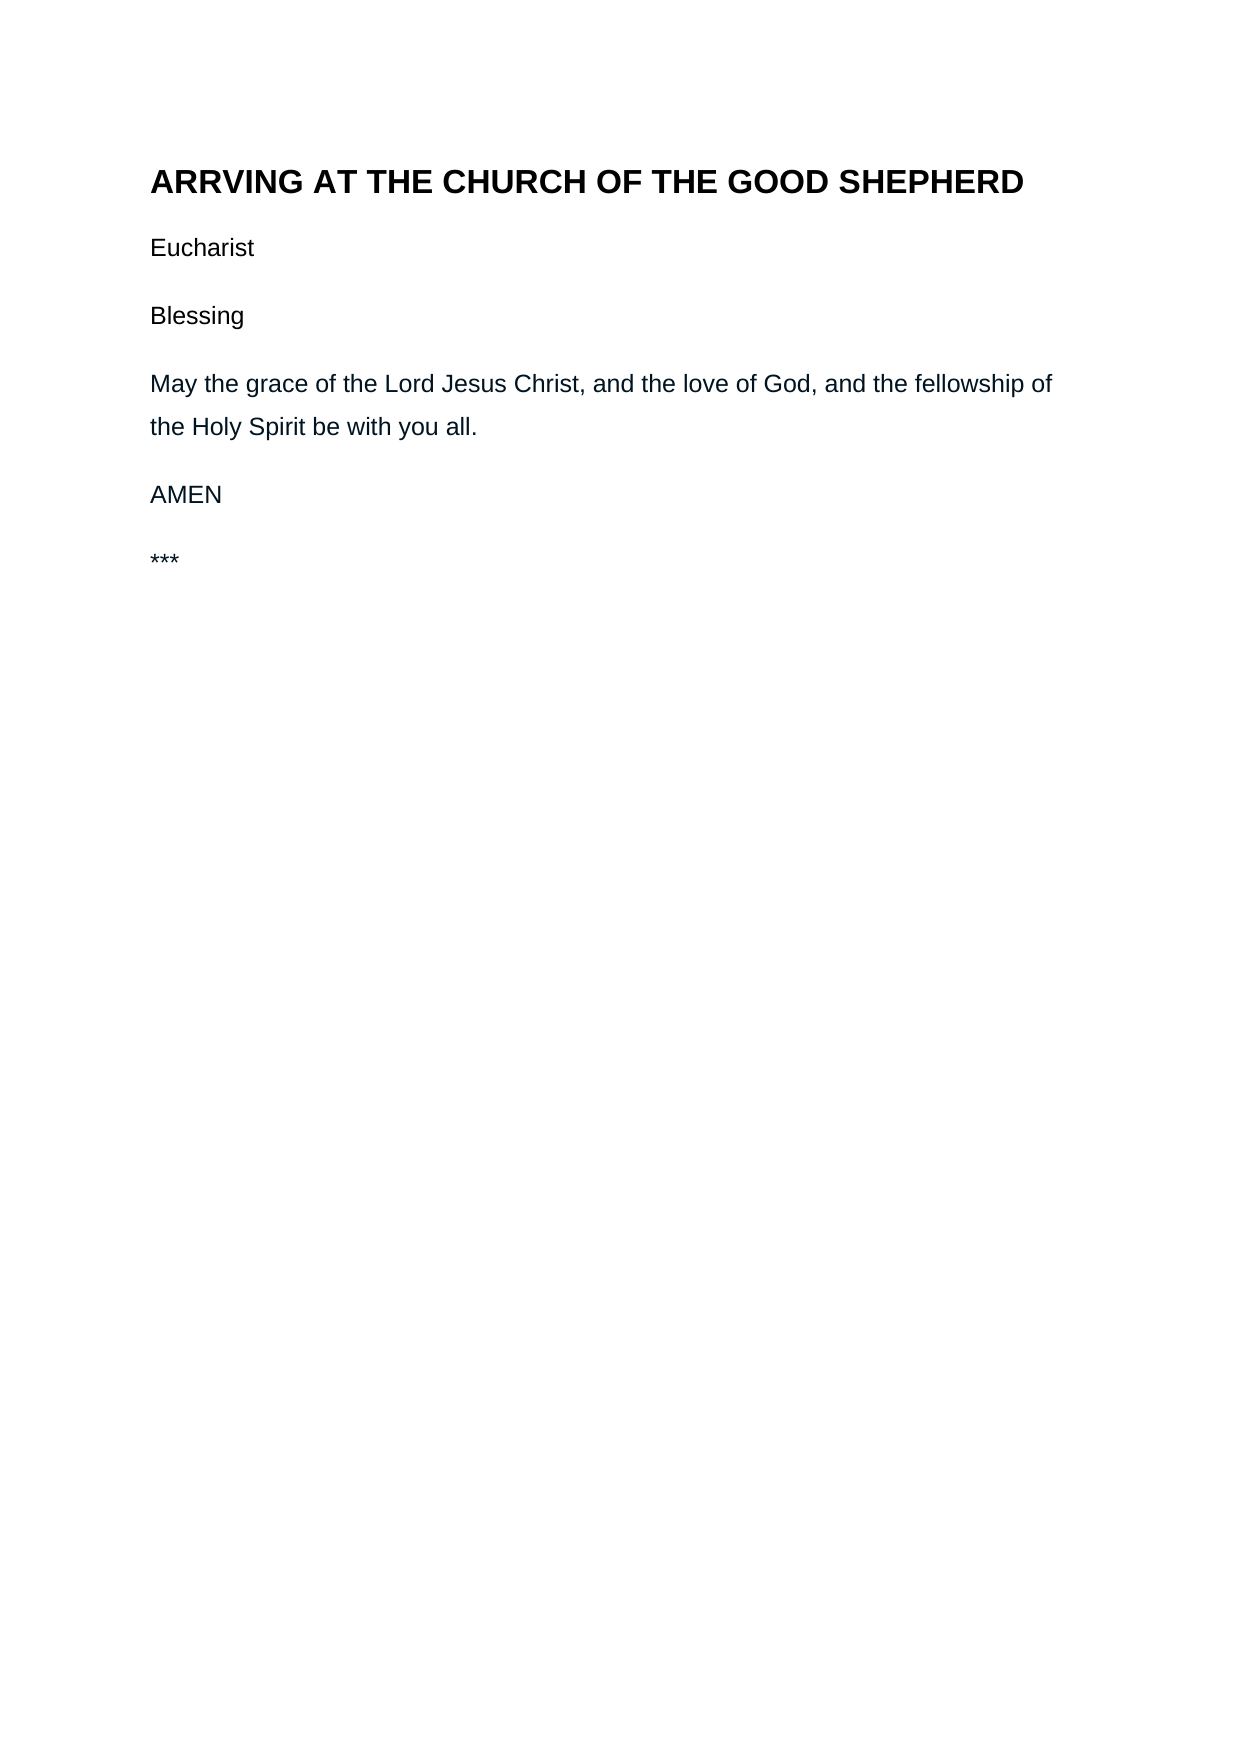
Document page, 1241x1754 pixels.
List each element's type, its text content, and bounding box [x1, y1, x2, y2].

text *** [150, 548, 1090, 577]
text Blessing [150, 301, 1090, 329]
text ARRVING AT THE CHURCH OF THE GOOD SHEPHERD [150, 162, 1090, 201]
text Eucharist [150, 233, 1090, 261]
text May the grace of the Lord Jesus Christ, and the love of God, and the fellowship of the Holy Spirit be with you all. [150, 369, 1090, 441]
text AMEN [150, 480, 1090, 509]
